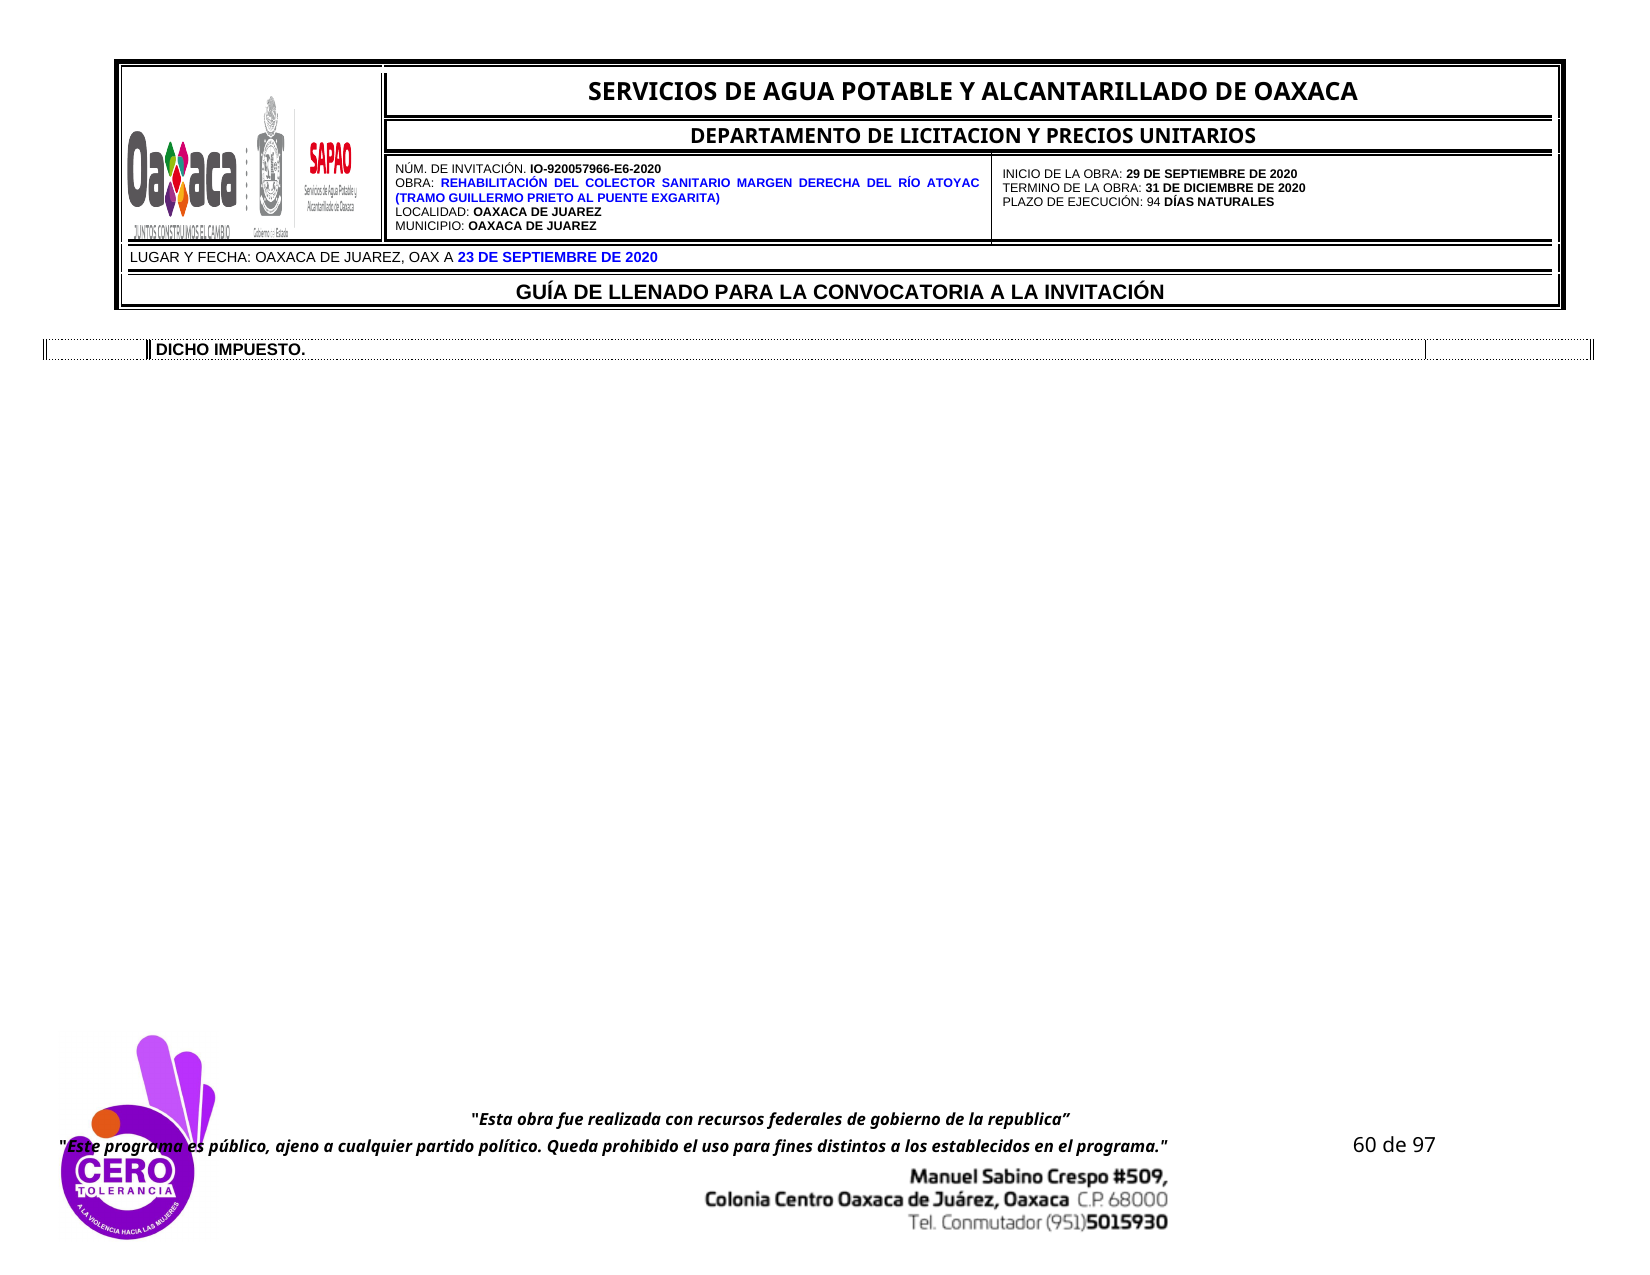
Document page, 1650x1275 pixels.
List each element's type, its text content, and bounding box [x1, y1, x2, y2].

picture [127, 76, 362, 258]
table_cell [47, 339, 146, 359]
table_cell [1426, 339, 1590, 359]
picture [680, 1159, 1182, 1241]
picture [57, 1031, 219, 1242]
